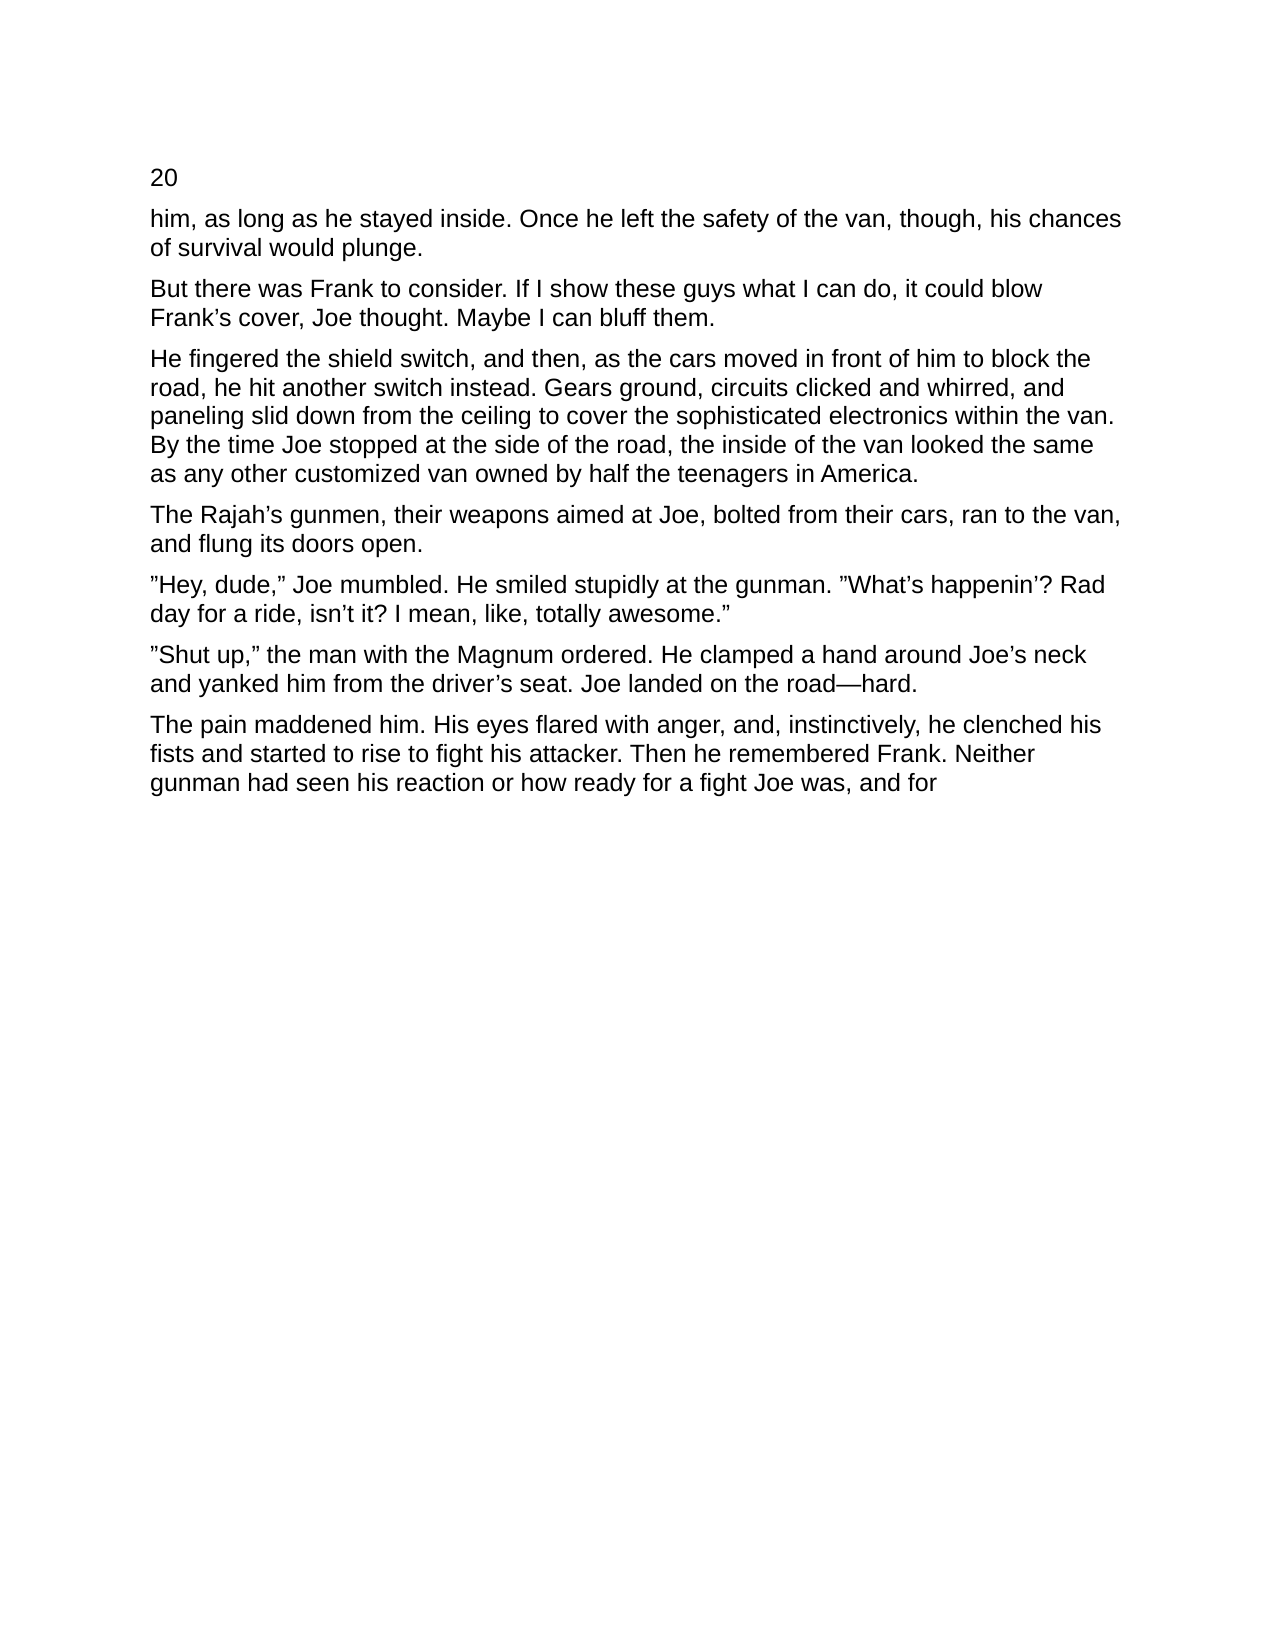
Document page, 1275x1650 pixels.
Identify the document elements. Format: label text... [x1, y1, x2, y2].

text He fingered the shield switch, and then, as the cars moved in front of him to block the road, he hit another switch instead. Gears ground, circuits clicked and whirred, and paneling slid down from the ceiling to cover the sophisticated electronics within the van. By the time Joe stopped at the side of the road, the inside of the van looked the same as any other customized van owned by half the teenagers in America. [150, 344, 1125, 487]
text 20 [150, 162, 1125, 191]
text him, as long as he stayed inside. Once he left the safety of the van, though, his chances of survival would plunge. [150, 204, 1125, 261]
text ”Shut up,” the man with the Magnum ordered. He clamped a hand around Joe’s neck and yanked him from the driver’s seat. Joe landed on the road—hard. [150, 640, 1125, 697]
text The pain maddened him. His eyes flared with anger, and, instinctively, he clenched his fists and started to rise to fight his attacker. Then he remembered Frank. Neither gunman had seen his reaction or how ready for a fight Joe was, and for [150, 710, 1125, 796]
text The Rajah’s gunmen, their weapons aimed at Joe, bolted from their cars, ran to the van, and flung its doors open. [150, 500, 1125, 557]
text ”Hey, dude,” Joe mumbled. He smiled stupidly at the gunman. ”What’s happenin’? Rad day for a ride, isn’t it? I mean, like, totally awesome.” [150, 570, 1125, 627]
text But there was Frank to consider. If I show these guys what I can do, it could blow Frank’s cover, Joe thought. Maybe I can bluff them. [150, 274, 1125, 331]
